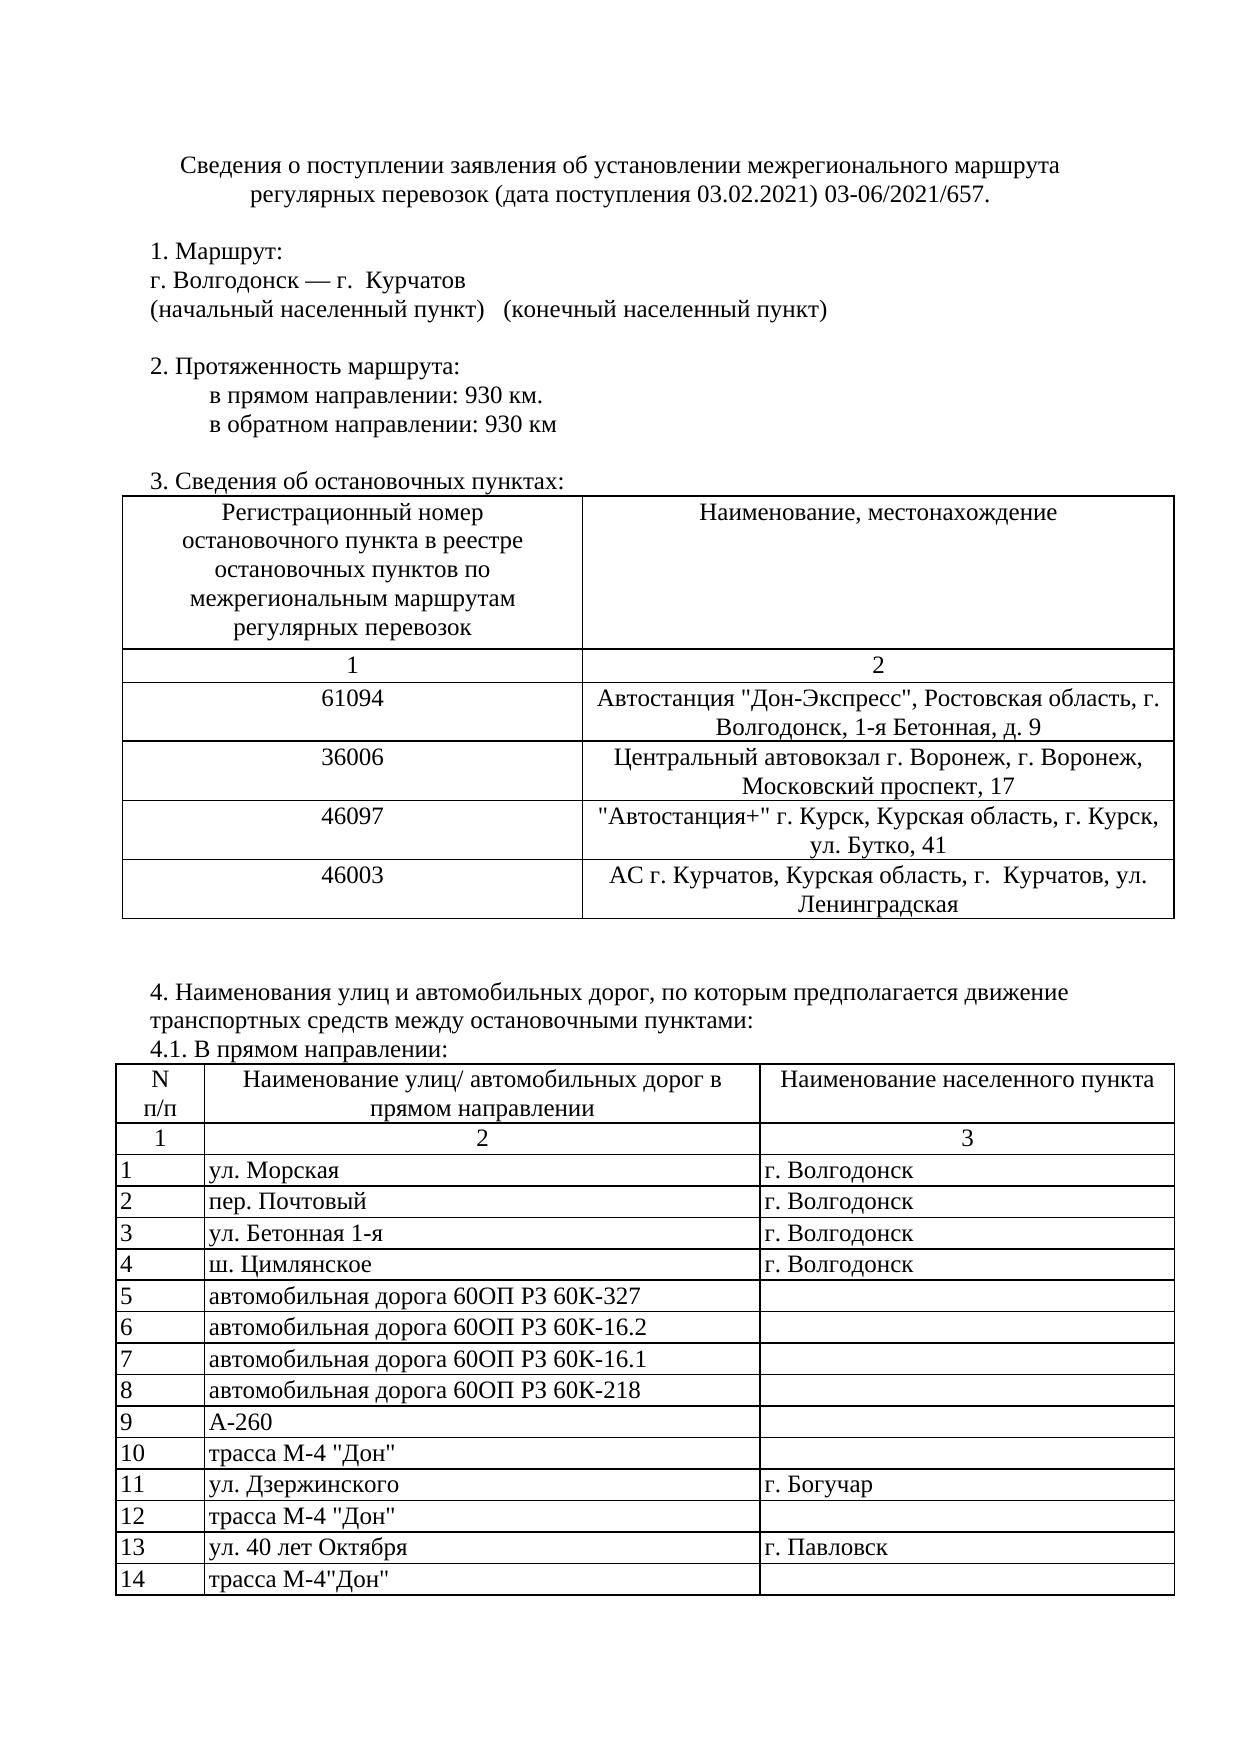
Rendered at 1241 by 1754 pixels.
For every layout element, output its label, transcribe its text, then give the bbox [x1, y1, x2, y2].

table_cell 2 [117, 1187, 204, 1216]
table_header Наименование улиц/ автомобильных дорог в прямом направлении [205, 1065, 759, 1122]
text 1. Маршрут: [150, 236, 1090, 265]
table_cell 2 [205, 1124, 759, 1153]
table_cell пер. Почтовый [205, 1187, 759, 1216]
table_cell г. Богучар [761, 1470, 1174, 1499]
table_cell 14 [117, 1564, 204, 1594]
table_header N п/п [117, 1065, 204, 1122]
table_cell г. Павловск [761, 1533, 1174, 1562]
table_cell 10 [117, 1438, 204, 1468]
table_cell автомобильная дорога 60ОП РЗ 60К-16.1 [205, 1344, 759, 1374]
table_header Наименование, местонахождение [583, 497, 1173, 648]
table_cell 6 [117, 1312, 204, 1342]
table_cell [761, 1281, 1174, 1311]
table_cell [761, 1501, 1174, 1531]
table_cell [761, 1407, 1174, 1437]
table_cell АС г. Курчатов, Курская область, г. Курчатов, ул. Ленинградская [583, 860, 1173, 918]
table_cell 5 [117, 1281, 204, 1311]
table_cell [761, 1375, 1174, 1405]
table_cell г. Волгодонск [761, 1218, 1174, 1248]
table_cell г. Волгодонск [761, 1250, 1174, 1279]
table_cell трасса М-4 "Дон" [205, 1501, 759, 1531]
table_cell г. Волгодонск [761, 1155, 1174, 1185]
text Сведения о поступлении заявления об установлении межрегионального маршрута регулярных перевозок (дата поступления 03.02.2021) 03-06/2021/657. [150, 150, 1090, 207]
table_cell автомобильная дорога 60ОП РЗ 60К-327 [205, 1281, 759, 1311]
table_cell трасса М-4 "Дон" [205, 1438, 759, 1468]
table_cell 36006 [123, 742, 582, 799]
table_cell 7 [117, 1344, 204, 1374]
table_cell автомобильная дорога 60ОП РЗ 60К-16.2 [205, 1312, 759, 1342]
text 2. Протяженность маршрута: [150, 351, 1090, 380]
table_cell ул. Морская [205, 1155, 759, 1185]
table_cell 13 [117, 1533, 204, 1562]
table_cell Автостанция "Дон-Экспресс", Ростовская область, г. Волгодонск, 1-я Бетонная, д. 9 [583, 683, 1173, 740]
table_cell ш. Цимлянское [205, 1250, 759, 1279]
table_cell 46097 [123, 801, 582, 858]
table_cell 3 [117, 1218, 204, 1248]
table_cell [761, 1344, 1174, 1374]
table_cell г. Волгодонск [761, 1187, 1174, 1216]
table_header Регистрационный номер остановочного пункта в реестре остановочных пунктов по межрегиональным маршрутам регулярных перевозок [123, 497, 582, 648]
table_cell [761, 1438, 1174, 1468]
table_cell 4 [117, 1250, 204, 1279]
table_cell [761, 1312, 1174, 1342]
table_cell 61094 [123, 683, 582, 740]
table_cell 12 [117, 1501, 204, 1531]
table_cell 9 [117, 1407, 204, 1437]
table_cell ул. Дзержинского [205, 1470, 759, 1499]
table_header Наименование населенного пункта [761, 1065, 1174, 1122]
text в прямом направлении: 930 км. [150, 380, 1090, 409]
table_cell 2 [583, 650, 1173, 681]
table_cell [761, 1564, 1174, 1594]
table_cell трасса М-4"Дон" [205, 1564, 759, 1594]
table_cell 46003 [123, 860, 582, 918]
table_cell А-260 [205, 1407, 759, 1437]
text (начальный населенный пункт) (конечный населенный пункт) [150, 294, 1090, 322]
table_cell 11 [117, 1470, 204, 1499]
text 3. Сведения об остановочных пунктах: [150, 466, 1090, 495]
text в обратном направлении: 930 км [150, 409, 1090, 437]
table_cell 1 [123, 650, 582, 681]
text 4.1. В прямом направлении: [150, 1034, 1090, 1063]
table_cell автомобильная дорога 60ОП РЗ 60К-218 [205, 1375, 759, 1405]
table_cell 1 [117, 1155, 204, 1185]
text г. Волгодонск — г. Курчатов [150, 265, 1090, 294]
table_cell 8 [117, 1375, 204, 1405]
table_cell Центральный автовокзал г. Воронеж, г. Воронеж, Московский проспект, 17 [583, 742, 1173, 799]
table_cell ул. Бетонная 1-я [205, 1218, 759, 1248]
table_cell "Автостанция+" г. Курск, Курская область, г. Курск, ул. Бутко, 41 [583, 801, 1173, 858]
table_cell 3 [761, 1124, 1174, 1153]
text 4. Наименования улиц и автомобильных дорог, по которым предполагается движение транспортных средств между остановочными пунктами: [150, 977, 1090, 1034]
table_cell ул. 40 лет Октября [205, 1533, 759, 1562]
table_cell 1 [117, 1124, 204, 1153]
